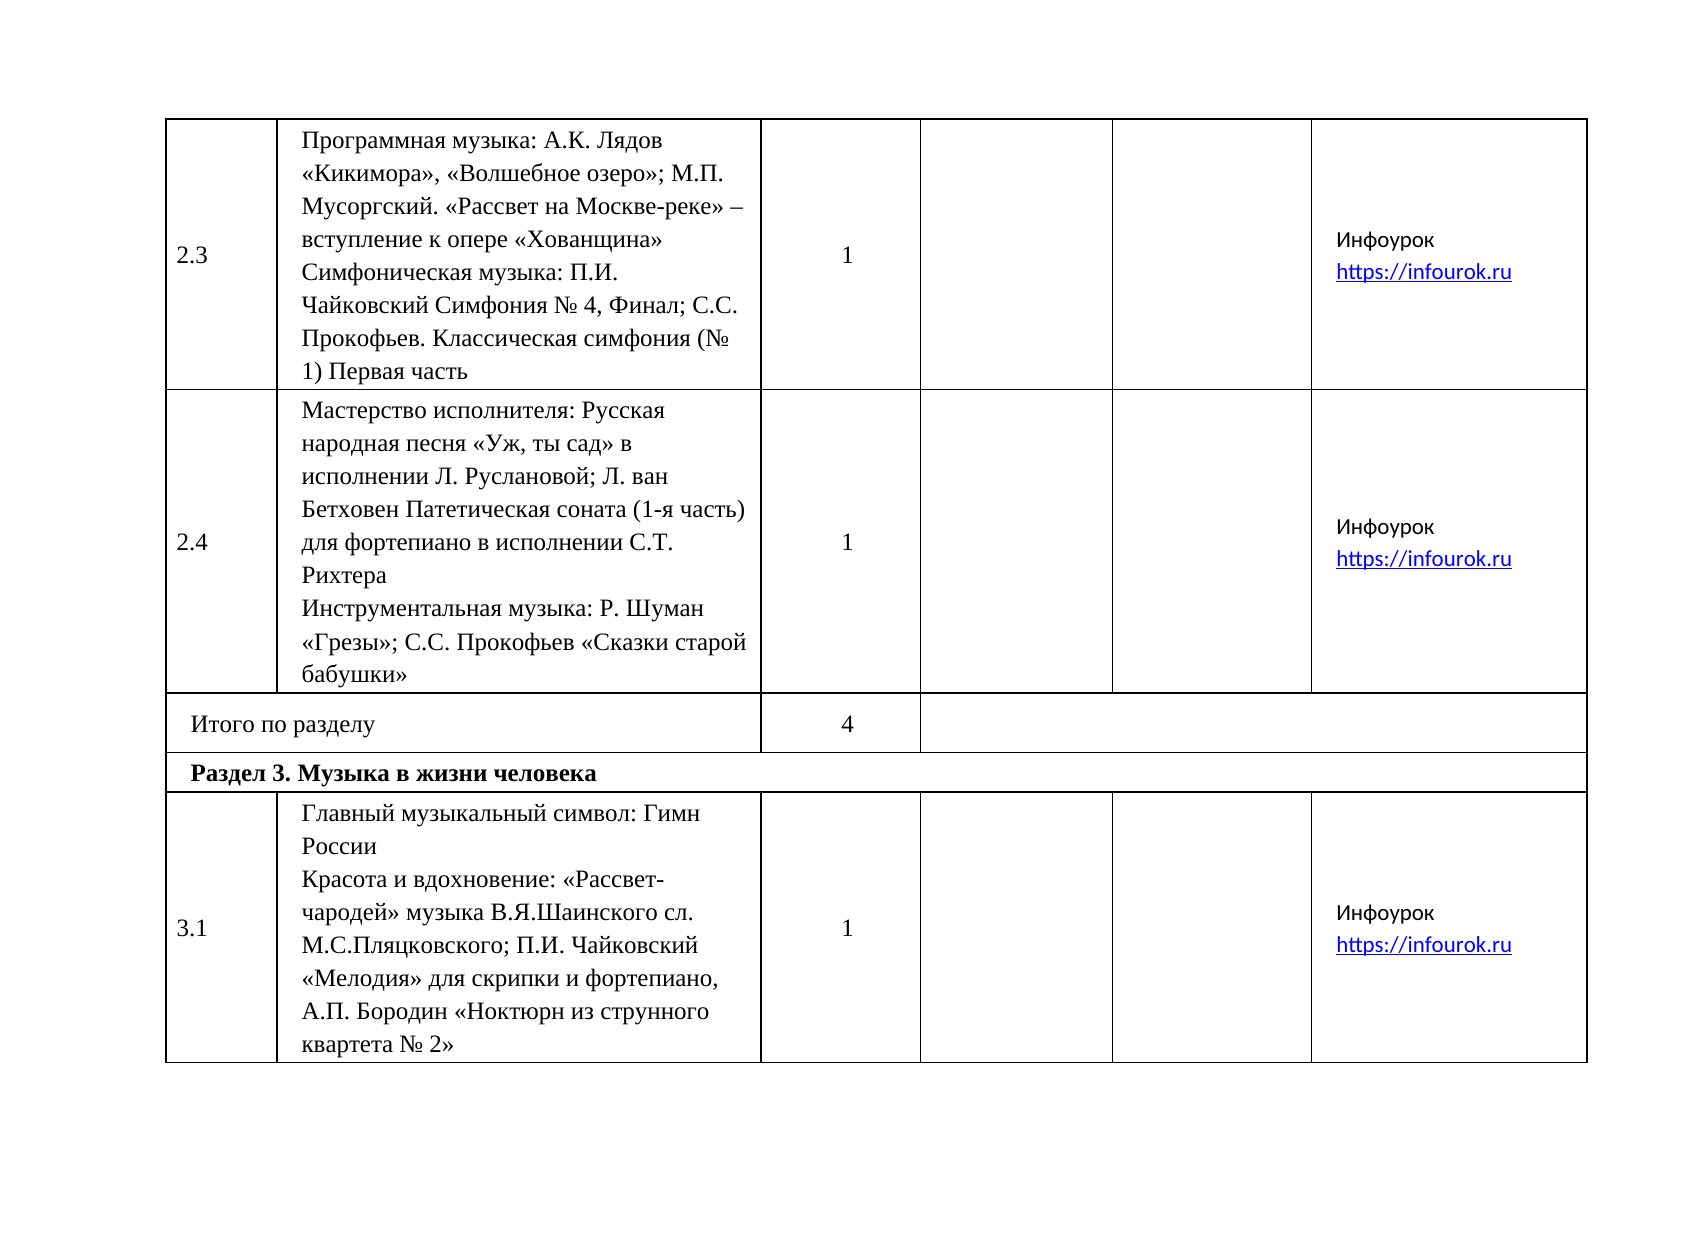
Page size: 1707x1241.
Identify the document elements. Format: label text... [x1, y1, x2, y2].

table_cell 4 [762, 694, 920, 752]
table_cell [1312, 120, 1586, 389]
table_cell [921, 793, 1112, 1062]
table_cell Итого по разделу [167, 694, 760, 752]
table_cell 1 [762, 390, 920, 692]
table_cell 2.3 [167, 120, 276, 389]
table_cell 2.4 [167, 390, 276, 692]
table_cell [921, 694, 1586, 752]
table_cell Инфоурок https://infourok.ru [1312, 793, 1586, 1062]
table_cell [1113, 390, 1311, 692]
table_cell Главный музыкальный символ: Гимн России Красота и вдохновение: «Рассвет-чародей» музыка В.Я.Шаинского сл. М.С.Пляцковского; П.И. Чайковский «Мелодия» для скрипки и фортепиано, А.П. Бородин «Ноктюрн из струнного квартета № 2» [278, 793, 760, 1062]
table_cell [921, 120, 1112, 389]
table_cell [921, 390, 1112, 692]
table_cell Мастерство исполнителя: Русская народная песня «Уж, ты сад» в исполнении Л. Руслановой; Л. ван Бетховен Патетическая соната (1-я часть) для фортепиано в исполнении С.Т. Рихтера Инструментальная музыка: Р. Шуман «Грезы»; С.С. Прокофьев «Сказки старой бабушки» [278, 390, 760, 692]
table_cell Раздел 3. Музыка в жизни человека [167, 753, 1586, 791]
table_cell [1113, 793, 1311, 1062]
table_cell Инфоурок https://infourok.ru [1312, 390, 1586, 692]
table_cell 3.1 [167, 793, 276, 1062]
table_cell 1 [762, 120, 920, 389]
table_cell [1113, 120, 1311, 389]
table_cell 1 [762, 793, 920, 1062]
table_cell Программная музыка: А.К. Лядов «Кикимора», «Волшебное озеро»; М.П. Мусоргский. «Рассвет на Москве-реке» – вступление к опере «Хованщина» Симфоническая музыка: П.И. Чайковский Симфония № 4, Финал; С.С. Прокофьев. Классическая симфония (№ 1) Первая часть [278, 120, 760, 389]
